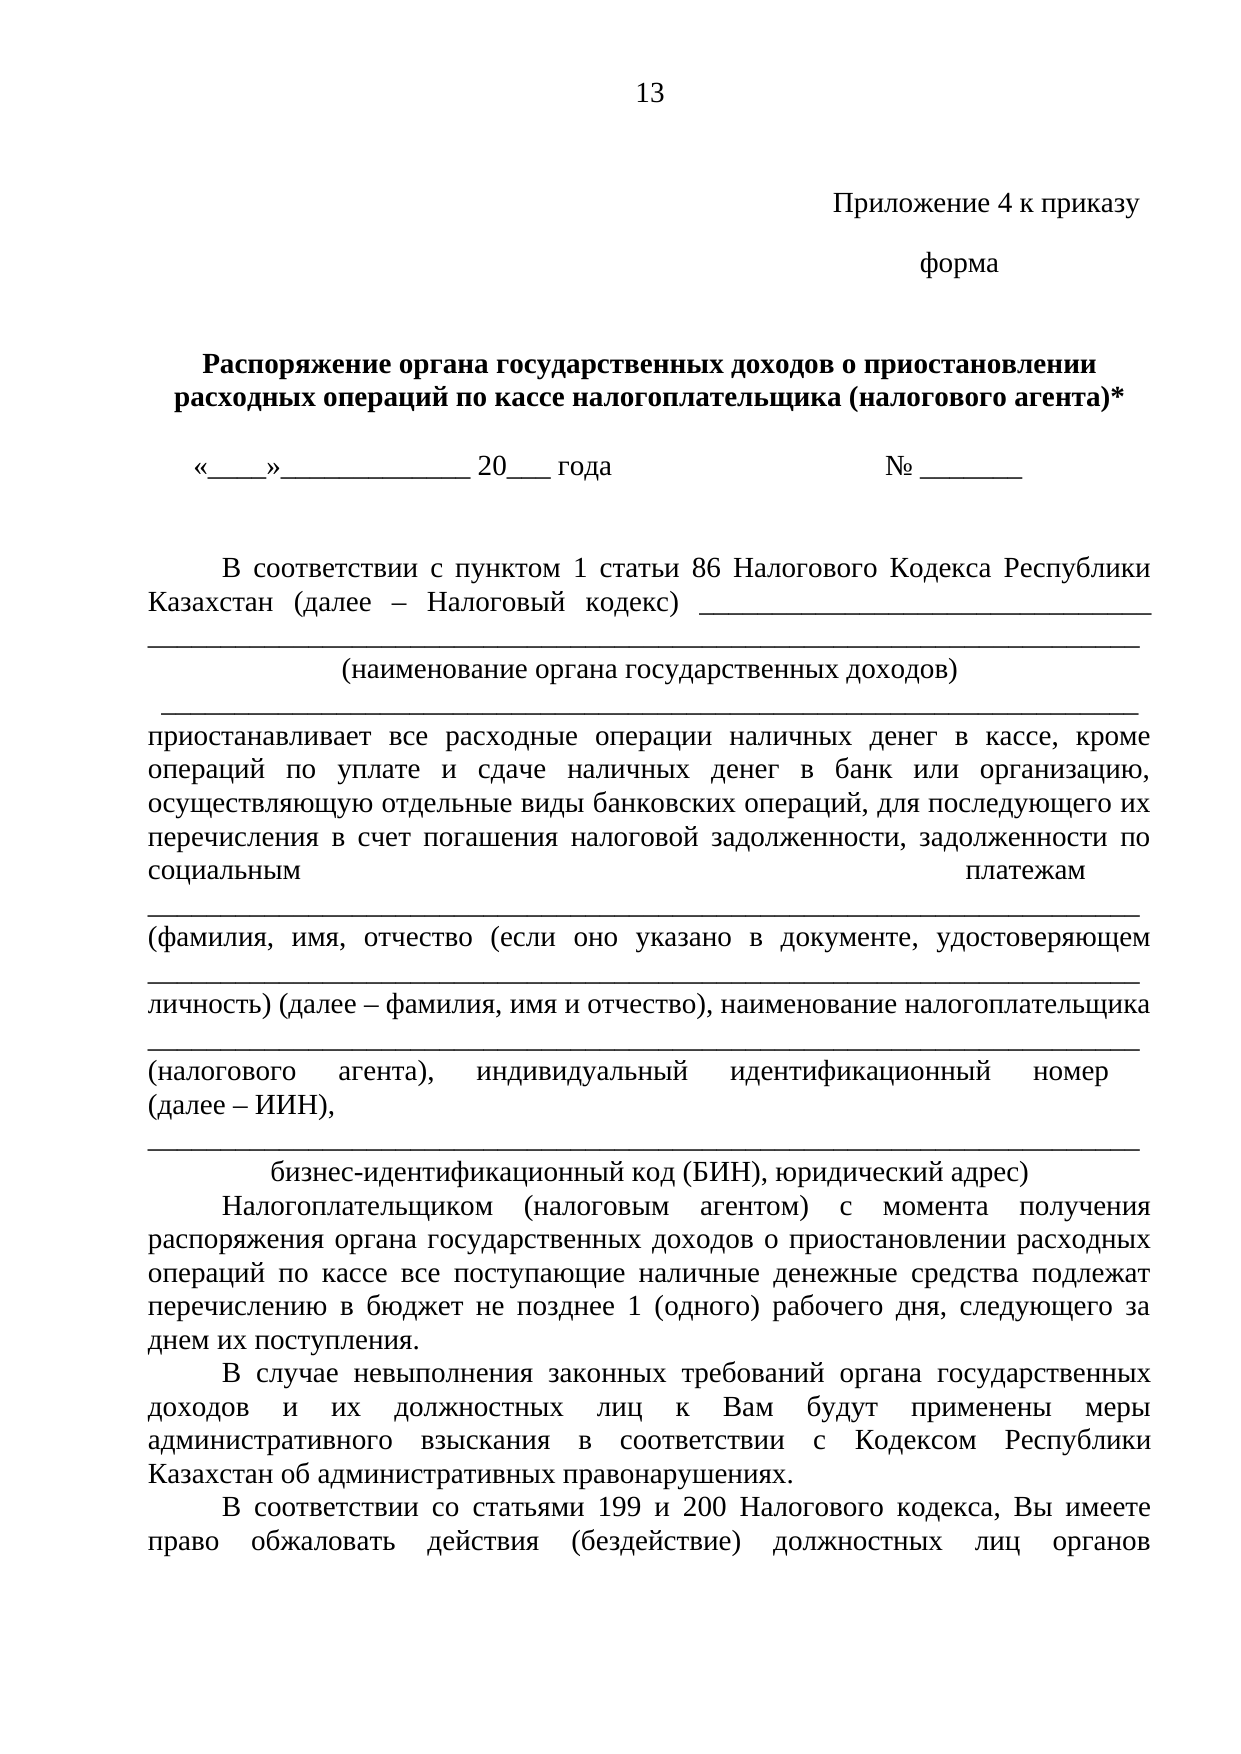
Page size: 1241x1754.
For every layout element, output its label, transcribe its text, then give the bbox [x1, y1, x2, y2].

text Распоряжение органа государственных доходов о приостановлении расходных операций по кассе налогоплательщика (налогового агента)* [148, 346, 1152, 413]
table_header № _______ [884, 447, 1109, 483]
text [148, 1489, 1152, 1557]
text ____________________________________________________________________ [148, 1121, 1152, 1154]
text Налогоплательщиком (налоговым агентом) с момента получения распоряжения органа государственных доходов о приостановлении расходных операций по кассе все поступающие наличные денежные средства подлежат перечислению в бюджет не позднее 1 (одного) рабочего дня, следующего за днем их поступления. [148, 1188, 1152, 1355]
text Приложение 4 к приказу [694, 185, 1152, 245]
text В соответствии с пунктом 1 статьи 86 Налогового Кодекса Республики Казахстан (далее – Налоговый кодекс) _______________________________ ____________________________________________________________________ [148, 550, 1152, 651]
text В случае невыполнения законных требований органа государственных доходов и их должностных лиц к Вам будут применены меры административного взыскания в соответствии с Кодексом Республики Казахстан об административных правонарушениях. [148, 1355, 1152, 1489]
text бизнес-идентификационный код (БИН), юридический адрес) [148, 1154, 1152, 1188]
text приостанавливает все расходные операции наличных денег в кассе, кроме операций по уплате и сдаче наличных денег в банк или организацию, осуществляющую отдельные виды банковских операций, для последующего их перечисления в счет погашения налоговой задолженности, задолженности по социальным платежам ____________________________________________________________________ (фамилия, имя, отчество (если оно указано в документе, удостоверяющем ____________________________________________________________________ личность) (далее – фамилия, имя и отчество), наименование налогоплательщика [148, 718, 1152, 1020]
text форма [694, 245, 1152, 279]
table_header «____»_____________ 20___ года [148, 447, 883, 483]
text ____________________________________________________________________ (налогового агента), индивидуальный идентификационный номер (далее – ИИН), [148, 1020, 1152, 1121]
text (наименование органа государственных доходов) ___________________________________________________________________ [148, 651, 1152, 718]
